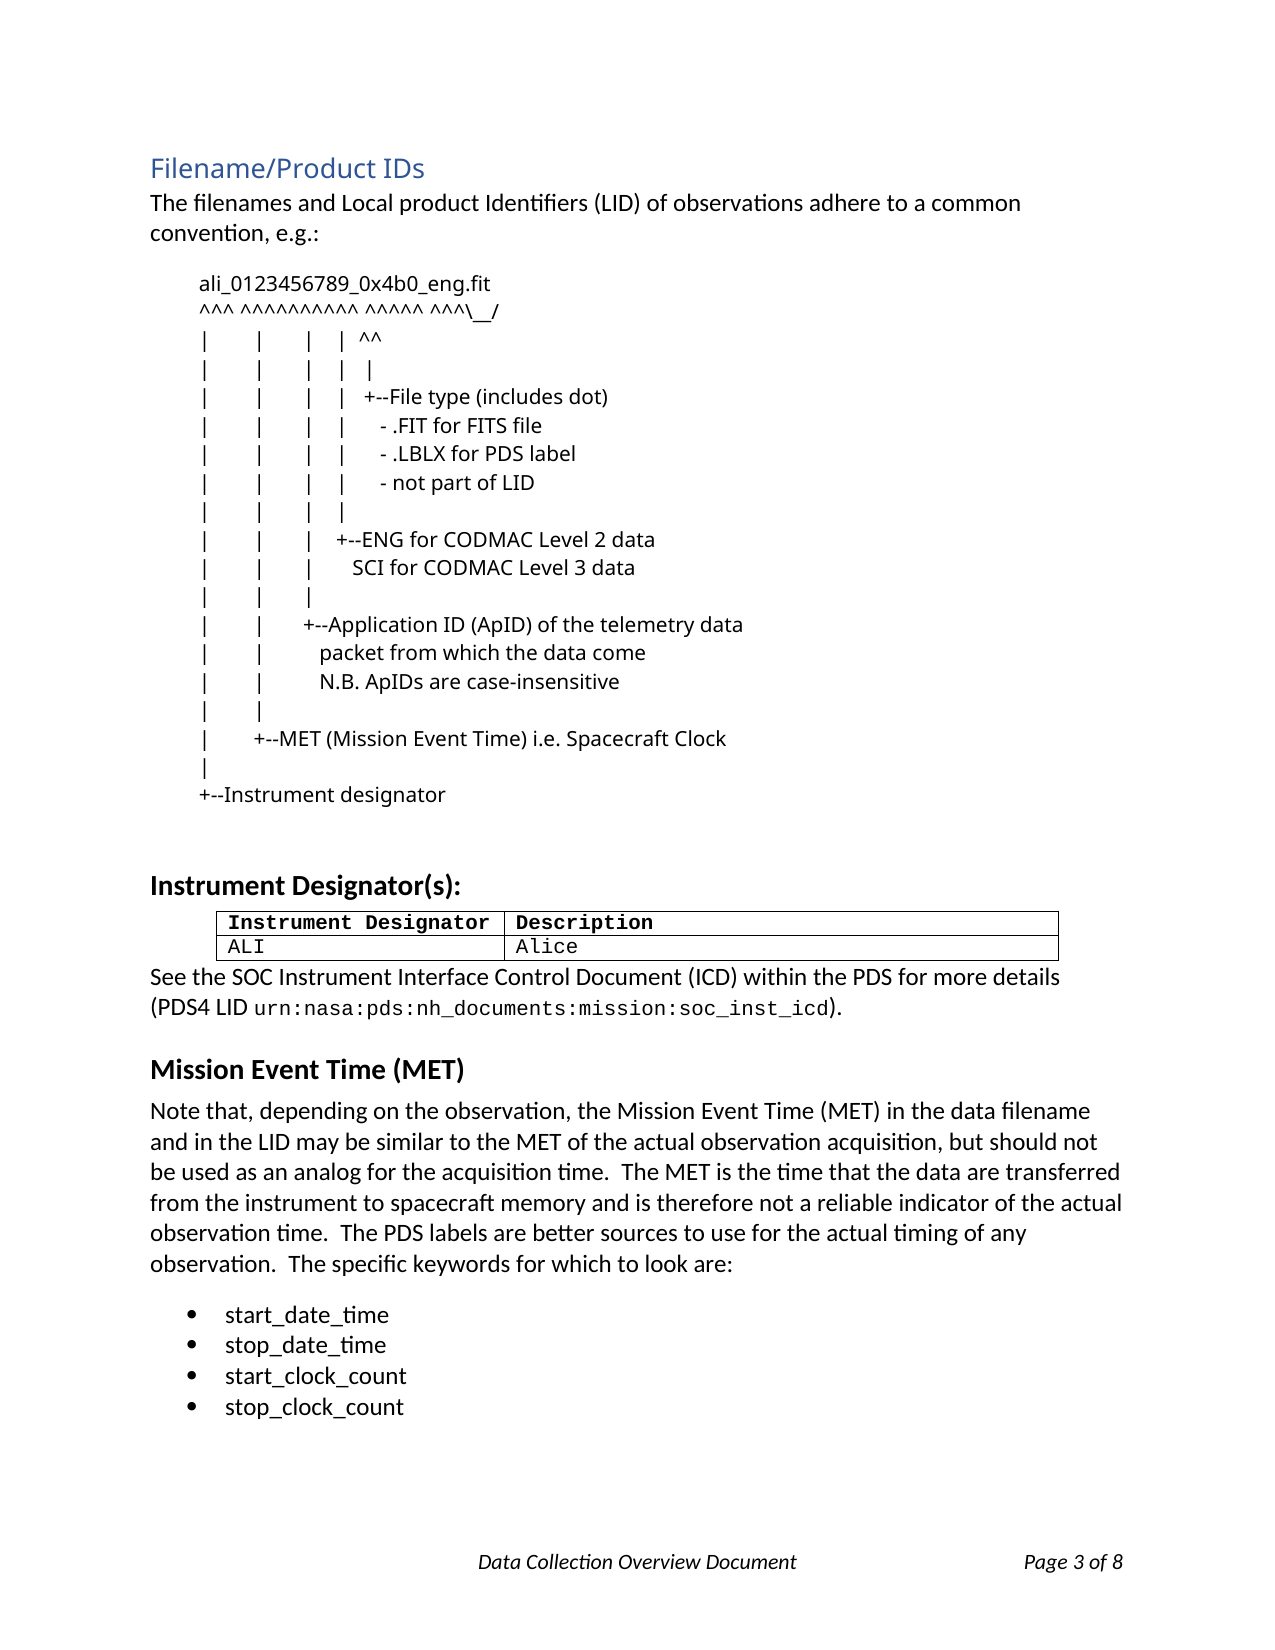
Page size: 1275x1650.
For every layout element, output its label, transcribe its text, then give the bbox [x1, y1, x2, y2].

text | | | [150, 582, 1125, 610]
text | | [150, 695, 1125, 724]
text | | | | +--File type (includes dot) [150, 382, 1125, 411]
list start_date_time [187, 1299, 1125, 1330]
text +--Instrument designator [150, 781, 1125, 809]
text | | | SCI for CODMAC Level 3 data [150, 553, 1125, 582]
list stop_clock_count [187, 1391, 1125, 1421]
text | | | | - not part of LID [150, 468, 1125, 496]
subtitle Mission Event Time (MET) [150, 1051, 1125, 1087]
list start_clock_count [187, 1360, 1125, 1391]
text | +--MET (Mission Event Time) i.e. Spacecraft Clock [150, 724, 1125, 752]
text | | | | - .FIT for FITS file [150, 411, 1125, 439]
text | | | +--ENG for CODMAC Level 2 data [150, 525, 1125, 553]
text | | N.B. ApIDs are case-insensitive [150, 667, 1125, 695]
table_header Description [505, 912, 1058, 935]
text | | | | - .LBLX for PDS label [150, 439, 1125, 468]
text ^^^ ^^^^^^^^^^ ^^^^^ ^^^\__/ [150, 297, 1125, 326]
list stop_date_time [187, 1330, 1125, 1360]
table_cell Alice [505, 936, 1058, 960]
subtitle Instrument Designator(s): [150, 867, 1125, 902]
text See the SOC Instrument Interface Control Document (ICD) within the PDS for more details (PDS4 LID urn:nasa:pds:nh_documents:mission:soc_inst_icd). [150, 961, 1125, 1022]
table_header Instrument Designator [217, 912, 504, 935]
text | | packet from which the data come [150, 638, 1125, 667]
text | | | | ^^ [150, 326, 1125, 354]
subtitle Filename/Product IDs [150, 150, 1125, 187]
text | | | | [150, 496, 1125, 525]
text | | +--Application ID (ApID) of the telemetry data [150, 610, 1125, 638]
text | [150, 752, 1125, 781]
text The filenames and Local product Identifiers (LID) of observations adhere to a common convention, e.g.: [150, 187, 1125, 248]
text ali_0123456789_0x4b0_eng.fit [150, 269, 1125, 297]
text Note that, depending on the observation, the Mission Event Time (MET) in the data filename and in the LID may be similar to the MET of the actual observation acquisition, but should not be used as an analog for the acquisition time. The MET is the time that the data are transferred from the instrument to spacecraft memory and is therefore not a reliable indicator of the actual observation time. The PDS labels are better sources to use for the actual timing of any observation. The specific keywords for which to look are: [150, 1095, 1125, 1278]
text | | | | | [150, 354, 1125, 382]
table_cell ALI [217, 936, 504, 960]
